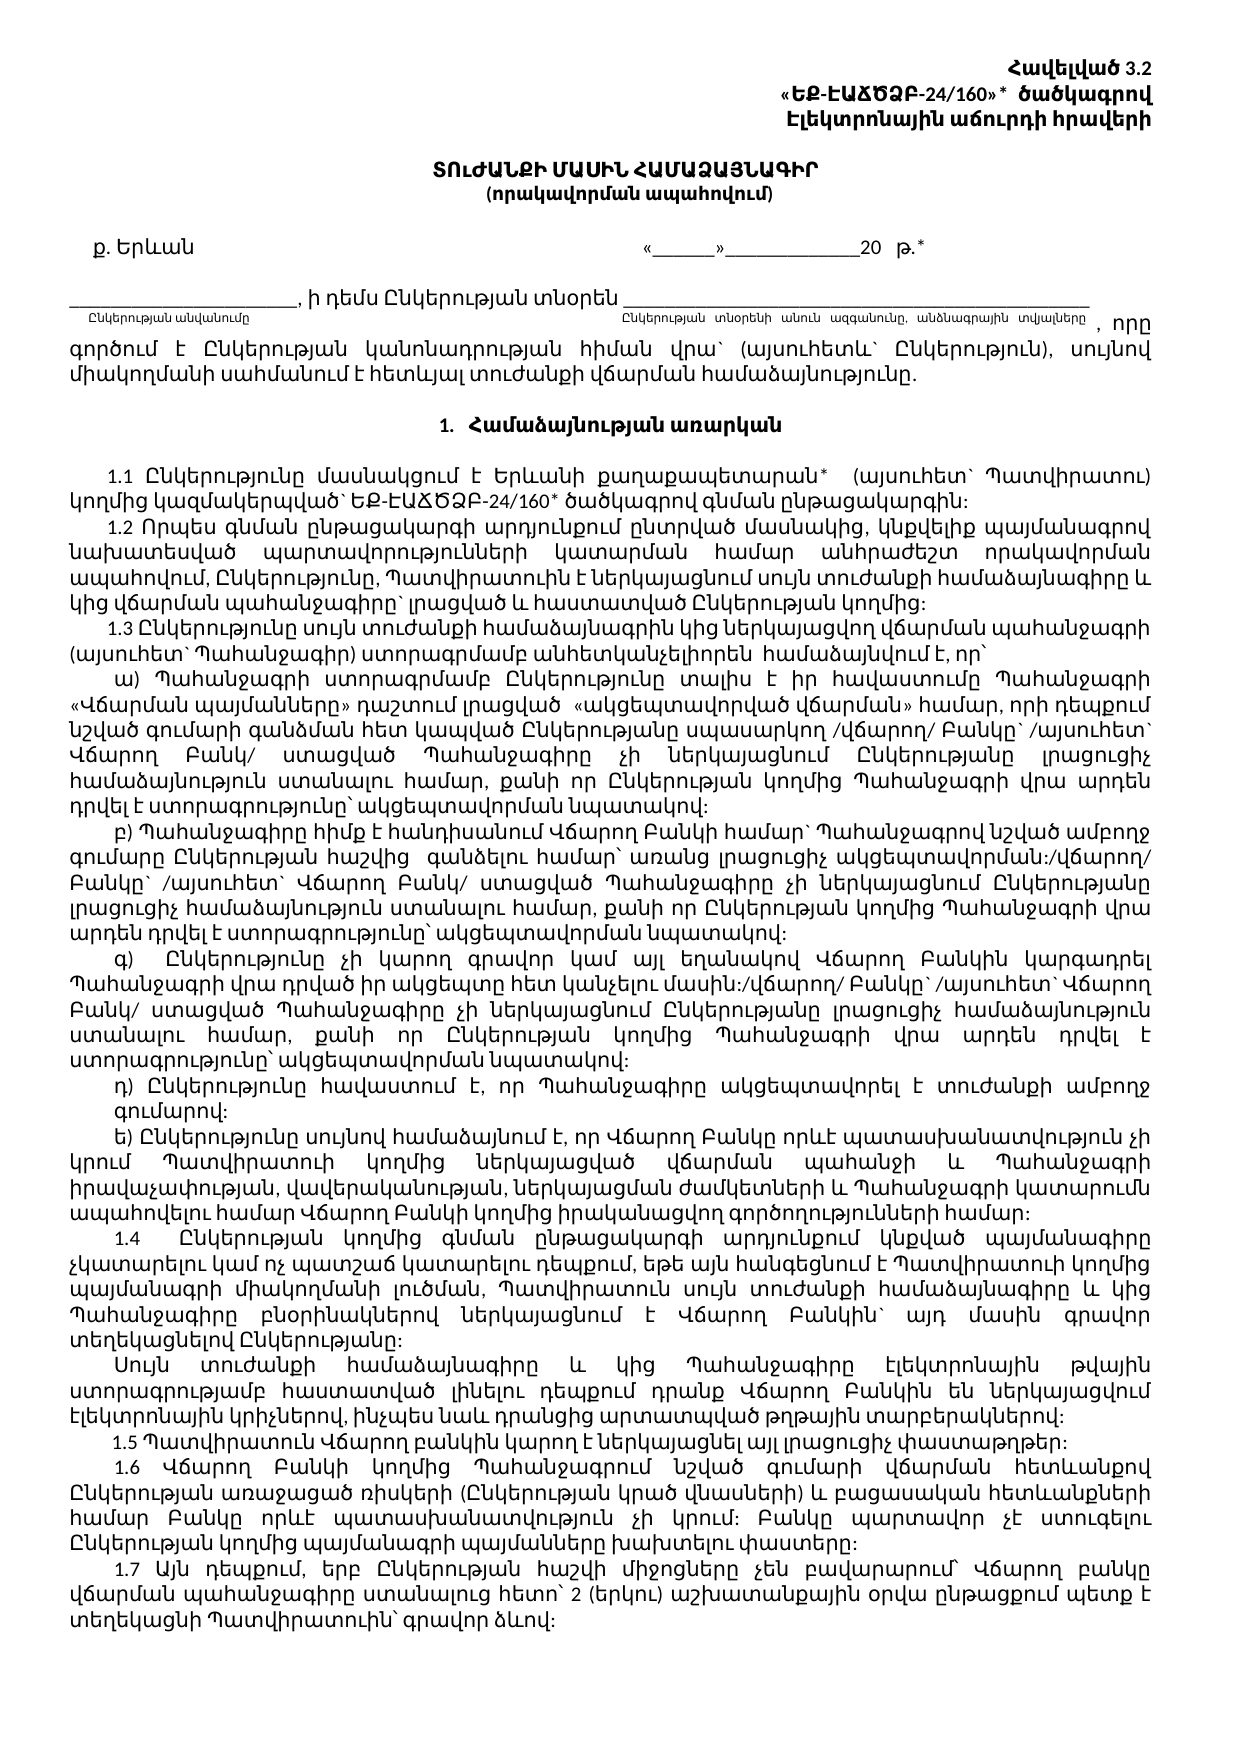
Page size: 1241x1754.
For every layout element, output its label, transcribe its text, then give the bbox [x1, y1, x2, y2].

text ե) Ընկերությունը սույնով համաձայնում է, որ Վճարող Բանկը որևէ պատասխանատվություն չի կրում Պատվիրատուի կողմից ներկայացված վճարման պահանջի և Պահանջագրի իրավաչափության, վավերականության, ներկայացման ժամկետների և Պահանջագրի կատարումն ապահովելու համար Վճարող Բանկի կողմից իրականացվող գործողությունների համար: [69, 1124, 1152, 1226]
text ______________________, ի դեմս Ընկերության տնօրեն _____________________________________________ [69, 285, 1152, 311]
text ՏՈւԺԱՆՔԻ ՄԱՍԻՆ ՀԱՄԱՁԱՅՆԱԳԻՐ [69, 157, 1152, 183]
text 1.3 Ընկերությունը սույն տուժանքի համաձայնագրին կից ներկայացվող վճարման պահանջագրի (այսուհետ` Պահանջագիր) ստորագրմամբ անհետկանչելիորեն համաձայնվում է, որ՝ [69, 616, 1152, 666]
text «ԵՔ-ԷԱՃԾՁԲ-24/160»* ծածկագրով [69, 81, 1152, 106]
text 1.7 Այն դեպքում, երբ Ընկերության հաշվի միջոցները չեն բավարարում՝ Վճարող բանկը վճարման պահանջագիրը ստանալուց հետո՝ 2 (երկու) աշխատանքային օրվա ընթացքում պետք է տեղեկացնի Պատվիրատուին՝ գրավոր ձևով: [69, 1556, 1152, 1632]
text Ընկերության անվանումը Ընկերության տնօրենի անուն ազգանունը, անձնագրային տվյալները , որը գործում է Ընկերության կանոնադրության հիման վրա` (այսուհետև` Ընկերություն), սույնով միակողմանի սահմանում է հետևյալ տուժանքի վճարման համաձայնությունը. [69, 311, 1152, 387]
text գ) Ընկերությունը չի կարող գրավոր կամ այլ եղանակով Վճարող Բանկին կարգադրել Պահանջագրի վրա դրված իր ակցեպտը հետ կանչելու մասին:/վճարող/ Բանկը` /այսուհետ` Վճարող Բանկ/ ստացված Պահանջագիրը չի ներկայացնում Ընկերությանը լրացուցիչ համաձայնություն ստանալու համար, քանի որ Ընկերության կողմից Պահանջագրի վրա արդեն դրվել է ստորագրությունը՝ ակցեպտավորման նպատակով: [69, 946, 1152, 1073]
text 1.1 Ընկերությունը մասնակցում է Երևանի քաղաքապետարան* (այսուհետ` Պատվիրատու) կողմից կազմակերպված` ԵՔ-ԷԱՃԾՁԲ-24/160* ծածկագրով գնման ընթացակարգին: [69, 463, 1152, 514]
text 1.5 Պատվիրատուն Վճարող բանկին կարող է ներկայացնել այլ լրացուցիչ փաստաթղթեր: [69, 1429, 1152, 1454]
text Հավելված 3.2 [69, 56, 1152, 81]
text բ) Պահանջագիրը հիմք է հանդիսանում Վճարող Բանկի համար` Պահանջագրով նշված ամբողջ գումարը Ընկերության հաշվից գանձելու համար՝ առանց լրացուցիչ ակցեպտավորման:/վճարող/ Բանկը` /այսուհետ` Վճարող Բանկ/ ստացված Պահանջագիրը չի ներկայացնում Ընկերությանը լրացուցիչ համաձայնություն ստանալու համար, քանի որ Ընկերության կողմից Պահանջագրի վրա արդեն դրվել է ստորագրությունը՝ ակցեպտավորման նպատակով: [69, 819, 1152, 946]
text 1. Համաձայնության առարկան [69, 412, 1152, 438]
text դ) Ընկերությունը հավաստում է, որ Պահանջագիրը ակցեպտավորել է տուժանքի ամբողջ գումարով: [113, 1073, 1152, 1124]
text 1.4 Ընկերության կողմից գնման ընթացակարգի արդյունքում կնքված պայմանագիրը չկատարելու կամ ոչ պատշաճ կատարելու դեպքում, եթե այն հանգեցնում է Պատվիրատուի կողմից պայմանագրի միակողմանի լուծման, Պատվիրատուն սույն տուժանքի համաձայնագիրը և կից Պահանջագիրը բնօրինակներով ներկայացնում է Վճարող Բանկին` այդ մասին գրավոր տեղեկացնելով Ընկերությանը: [69, 1226, 1152, 1353]
text ք. Երևան «______»_____________20 թ.* [69, 234, 1152, 260]
text Էլեկտրոնային աճուրդի հրավերի [69, 106, 1152, 132]
text 1.2 Որպես գնման ընթացակարգի արդյունքում ընտրված մասնակից, կնքվելիք պայմանագրով նախատեսված պարտավորությունների կատարման համար անհրաժեշտ որակավորման ապահովում, Ընկերությունը, Պատվիրատուին է ներկայացնում սույն տուժանքի համաձայնագիրը և կից վճարման պահանջագիրը` լրացված և հաստատված Ընկերության կողմից: [69, 514, 1152, 616]
text (որակավորման ապահովում) [69, 183, 1152, 206]
text Սույն տուժանքի համաձայնագիրը և կից Պահանջագիրը էլեկտրոնային թվային ստորագրությամբ հաստատված լինելու դեպքում դրանք Վճարող Բանկին են ներկայացվում էլեկտրոնային կրիչներով, ինչպես նաև դրանցից արտատպված թղթային տարբերակներով: [69, 1353, 1152, 1429]
text ա) Պահանջագրի ստորագրմամբ Ընկերությունը տալիս է իր հավաստումը Պահանջագրի «Վճարման պայմանները» դաշտում լրացված «ակցեպտավորված վճարման» համար, որի դեպքում նշված գումարի գանձման հետ կապված Ընկերությանը սպասարկող /վճարող/ Բանկը` /այսուհետ` Վճարող Բանկ/ ստացված Պահանջագիրը չի ներկայացնում Ընկերությանը լրացուցիչ համաձայնություն ստանալու համար, քանի որ Ընկերության կողմից Պահանջագրի վրա արդեն դրվել է ստորագրությունը՝ ակցեպտավորման նպատակով: [69, 666, 1152, 819]
text 1.6 Վճարող Բանկի կողմից Պահանջագրում նշված գումարի վճարման հետևանքով Ընկերության առաջացած ռիսկերի (Ընկերության կրած վնասների) և բացասական հետևանքների համար Բանկը որևէ պատասխանատվություն չի կրում: Բանկը պարտավոր չէ ստուգելու Ընկերության կողմից պայմանագրի պայմանները խախտելու փաստերը: [69, 1454, 1152, 1556]
